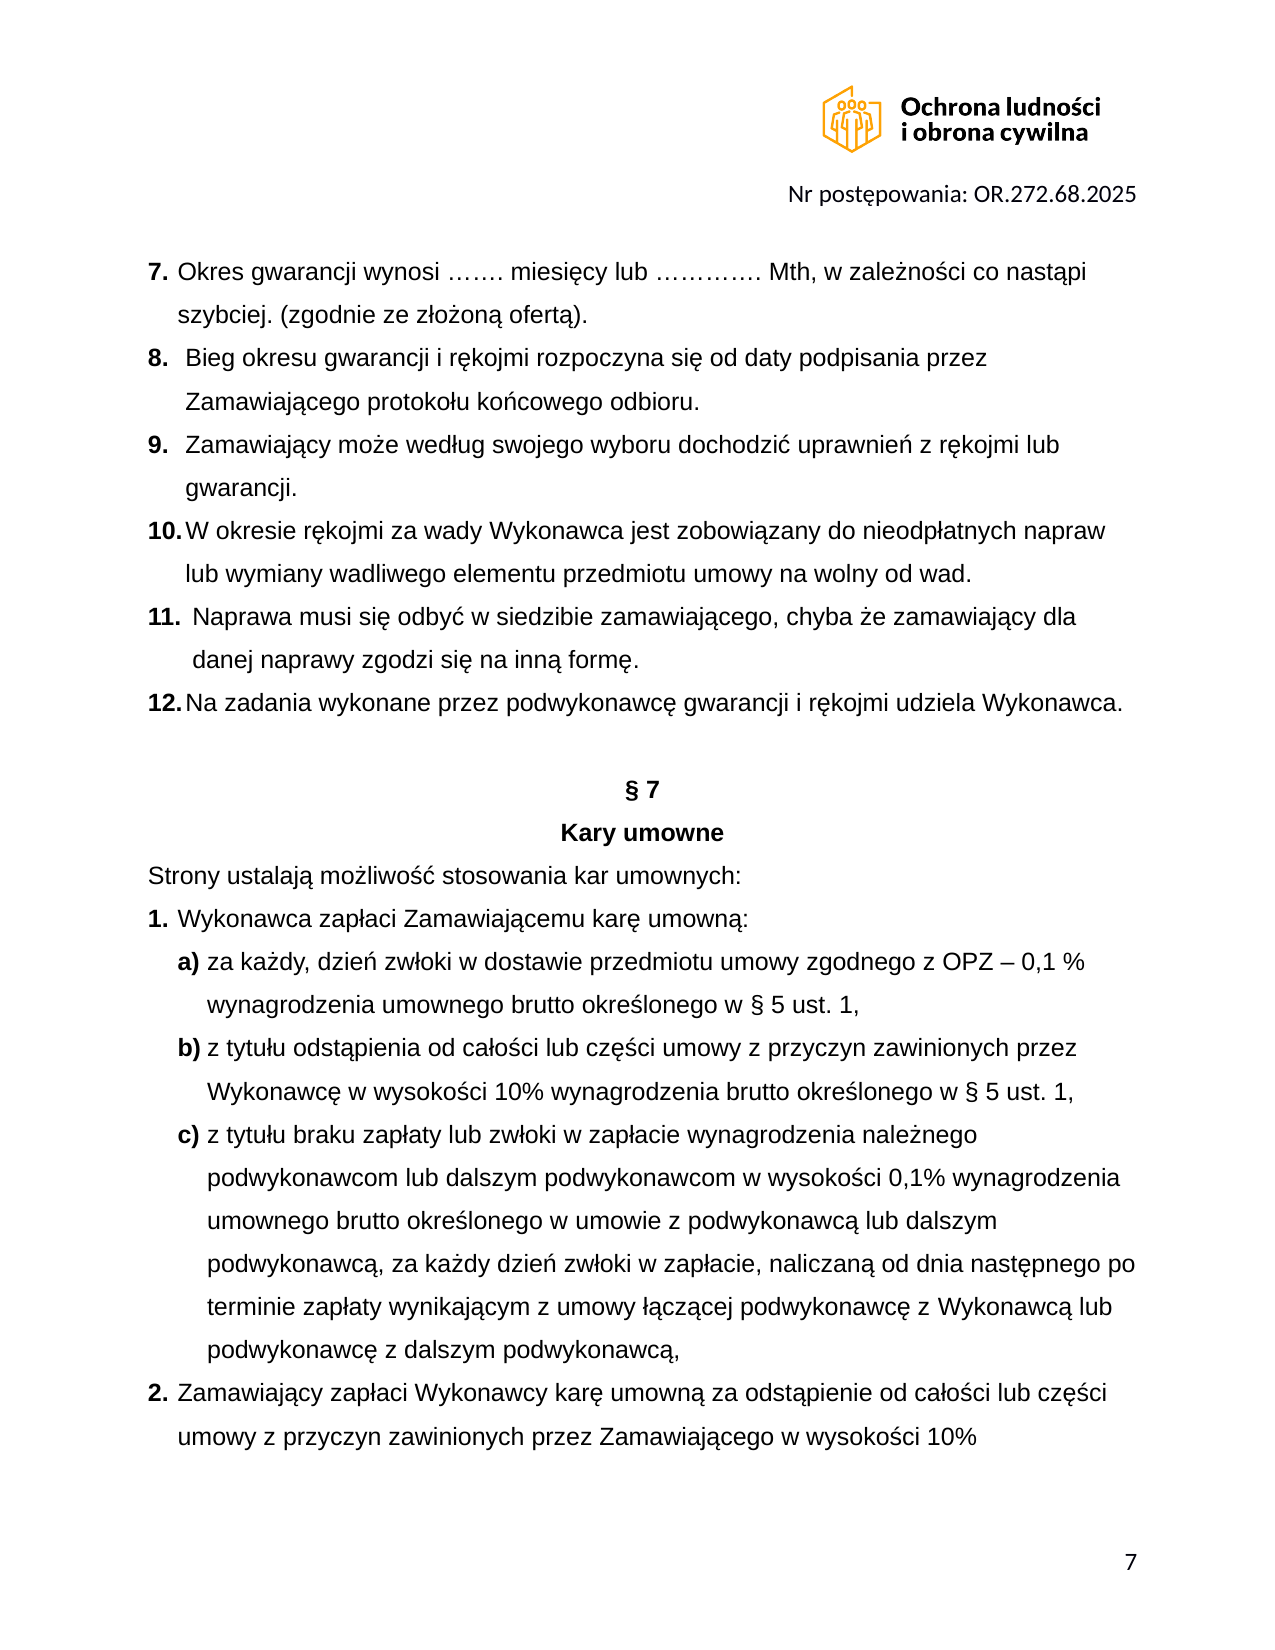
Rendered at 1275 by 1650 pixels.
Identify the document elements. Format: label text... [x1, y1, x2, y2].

list za każdy, dzień zwłoki w dostawie przedmiotu umowy zgodnego z OPZ – 0,1 % wynagrodzenia umownego brutto określonego w § 5 ust. 1, [177, 947, 1137, 1019]
list z tytułu odstąpienia od całości lub części umowy z przyczyn zawinionych przez Wykonawcę w wysokości 10% wynagrodzenia brutto określonego w § 5 ust. 1, [177, 1033, 1137, 1105]
text Strony ustalają możliwość stosowania kar umownych: [148, 861, 1137, 890]
picture [784, 59, 1138, 179]
list Okres gwarancji wynosi ……. miesięcy lub …………. Mth, w zależności co nastąpi szybciej. (zgodnie ze złożoną ofertą). [148, 257, 1137, 329]
text Kary umowne [148, 818, 1137, 847]
list Wykonawca zapłaci Zamawiającemu karę umowną: [148, 904, 1137, 933]
list W okresie rękojmi za wady Wykonawca jest zobowiązany do nieodpłatnych napraw lub wymiany wadliwego elementu przedmiotu umowy na wolny od wad. [148, 516, 1137, 588]
list Na zadania wykonane przez podwykonawcę gwarancji i rękojmi udziela Wykonawca. [148, 688, 1137, 717]
list z tytułu braku zapłaty lub zwłoki w zapłacie wynagrodzenia należnego podwykonawcom lub dalszym podwykonawcom w wysokości 0,1% wynagrodzenia umownego brutto określonego w umowie z podwykonawcą lub dalszym podwykonawcą, za każdy dzień zwłoki w zapłacie, naliczaną od dnia następnego po terminie zapłaty wynikającym z umowy łączącej podwykonawcę z Wykonawcą lub podwykonawcę z dalszym podwykonawcą, [177, 1120, 1137, 1364]
list Bieg okresu gwarancji i rękojmi rozpoczyna się od daty podpisania przez Zamawiającego protokołu końcowego odbioru. [148, 343, 1137, 415]
text § 7 [148, 775, 1137, 803]
list Naprawa musi się odbyć w siedzibie zamawiającego, chyba że zamawiający dla danej naprawy zgodzi się na inną formę. [148, 602, 1137, 674]
list Zamawiający może według swojego wyboru dochodzić uprawnień z rękojmi lub gwarancji. [148, 430, 1137, 502]
